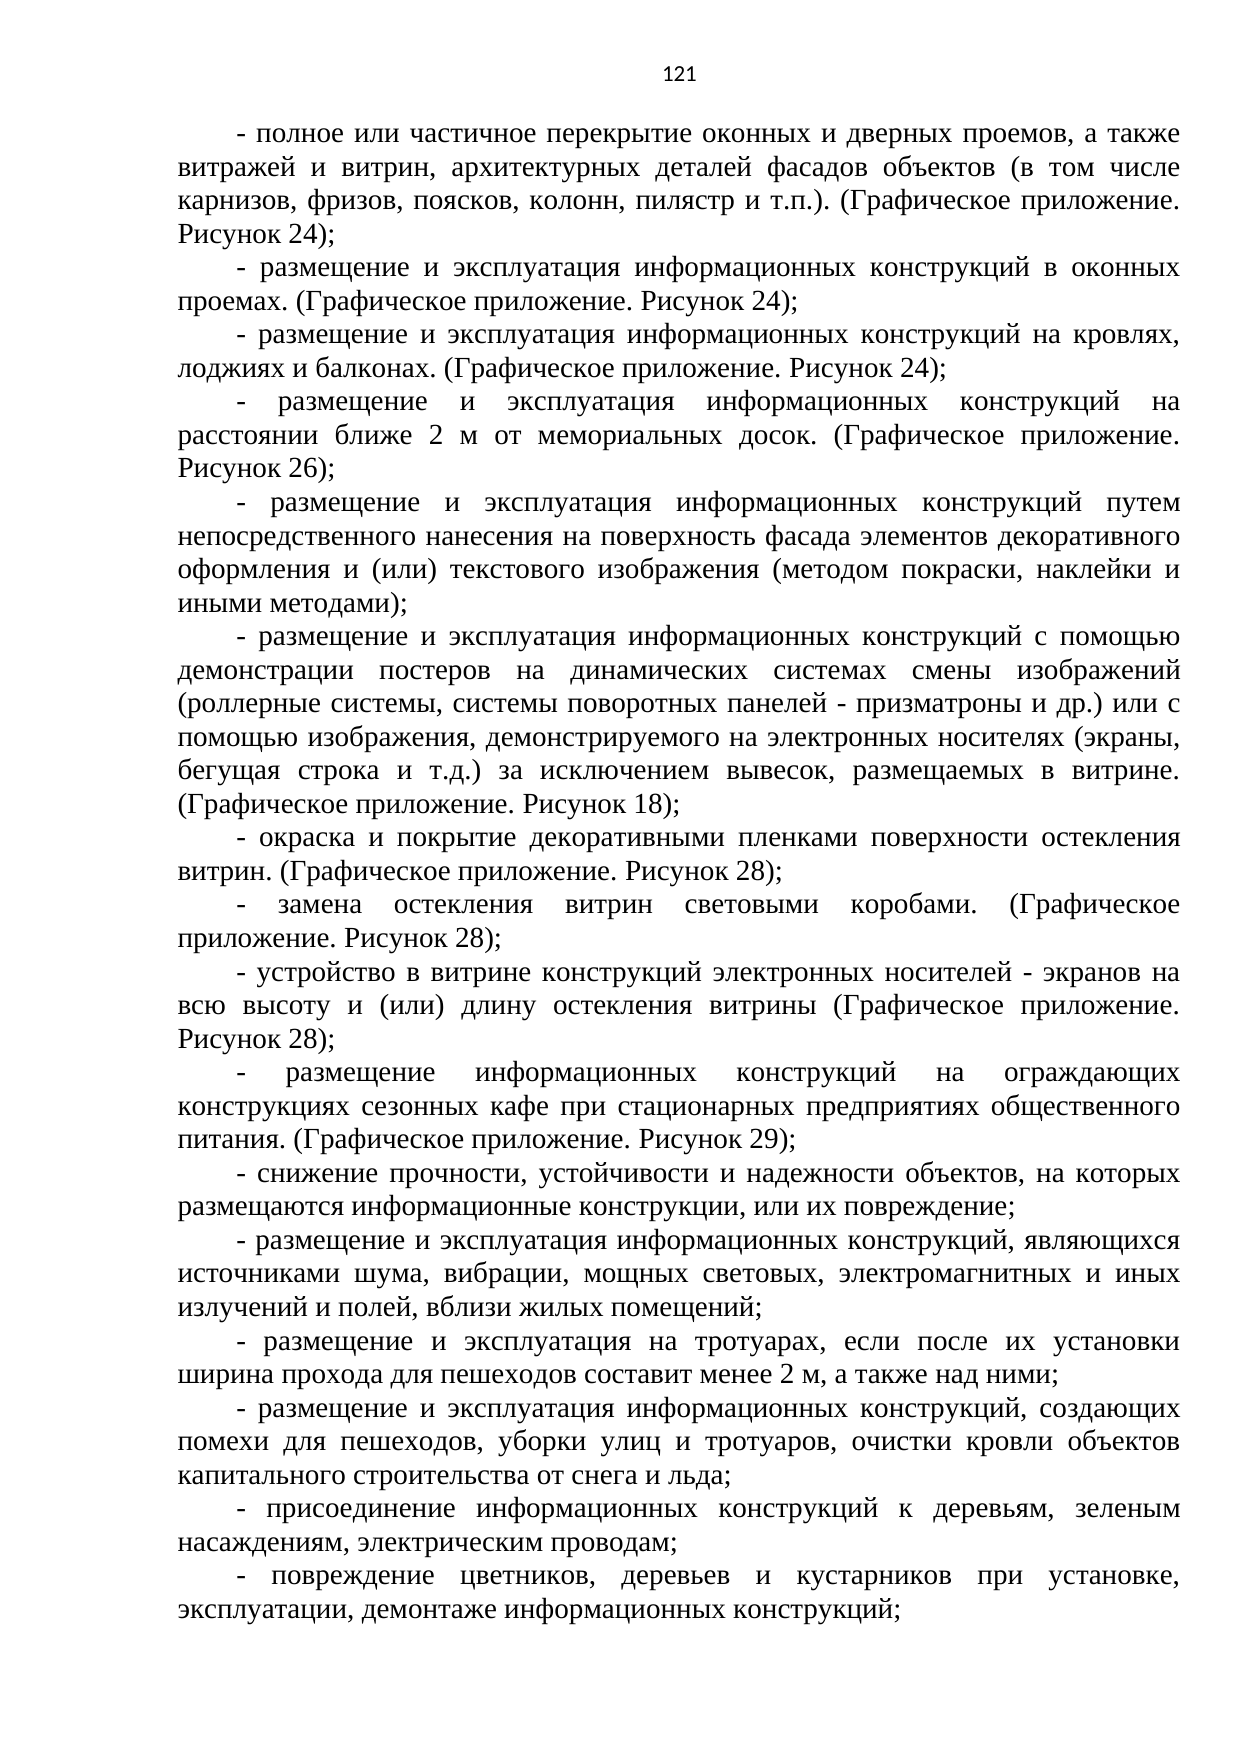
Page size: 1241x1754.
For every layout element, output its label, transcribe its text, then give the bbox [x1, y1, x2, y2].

text - окраска и покрытие декоративными пленками поверхности остекления витрин. (Графическое приложение. Рисунок 28); [177, 819, 1181, 887]
text - замена остекления витрин световыми коробами. (Графическое приложение. Рисунок 28); [177, 887, 1181, 954]
text - полное или частичное перекрытие оконных и дверных проемов, а также витражей и витрин, архитектурных деталей фасадов объектов (в том числе карнизов, фризов, поясков, колонн, пилястр и т.п.). (Графическое приложение. Рисунок 24); [177, 115, 1181, 249]
text - размещение и эксплуатация информационных конструкций, создающих помехи для пешеходов, уборки улиц и тротуаров, очистки кровли объектов капитального строительства от снега и льда; [177, 1390, 1181, 1490]
text - размещение и эксплуатация на тротуарах, если после их установки ширина прохода для пешеходов составит менее 2 м, а также над ними; [177, 1323, 1181, 1390]
text - размещение и эксплуатация информационных конструкций на расстоянии ближе 2 м от мемориальных досок. (Графическое приложение. Рисунок 26); [177, 383, 1181, 484]
text - размещение и эксплуатация информационных конструкций, являющихся источниками шума, вибрации, мощных световых, электромагнитных и иных излучений и полей, вблизи жилых помещений; [177, 1222, 1181, 1323]
text - размещение и эксплуатация информационных конструкций путем непосредственного нанесения на поверхность фасада элементов декоративного оформления и (или) текстового изображения (методом покраски, наклейки и иными методами); [177, 484, 1181, 618]
text - повреждение цветников, деревьев и кустарников при установке, эксплуатации, демонтаже информационных конструкций; [177, 1557, 1181, 1624]
text - размещение и эксплуатация информационных конструкций с помощью демонстрации постеров на динамических системах смены изображений (роллерные системы, системы поворотных панелей - призматроны и др.) или с помощью изображения, демонстрируемого на электронных носителях (экраны, бегущая строка и т.д.) за исключением вывесок, размещаемых в витрине. (Графическое приложение. Рисунок 18); [177, 618, 1181, 819]
text - устройство в витрине конструкций электронных носителей - экранов на всю высоту и (или) длину остекления витрины (Графическое приложение. Рисунок 28); [177, 954, 1181, 1054]
text - размещение информационных конструкций на ограждающих конструкциях сезонных кафе при стационарных предприятиях общественного питания. (Графическое приложение. Рисунок 29); [177, 1054, 1181, 1155]
text - размещение и эксплуатация информационных конструкций в оконных проемах. (Графическое приложение. Рисунок 24); [177, 249, 1181, 316]
text - размещение и эксплуатация информационных конструкций на кровлях, лоджиях и балконах. (Графическое приложение. Рисунок 24); [177, 316, 1181, 383]
text - снижение прочности, устойчивости и надежности объектов, на которых размещаются информационные конструкции, или их повреждение; [177, 1155, 1181, 1222]
text - присоединение информационных конструкций к деревьям, зеленым насаждениям, электрическим проводам; [177, 1490, 1181, 1557]
